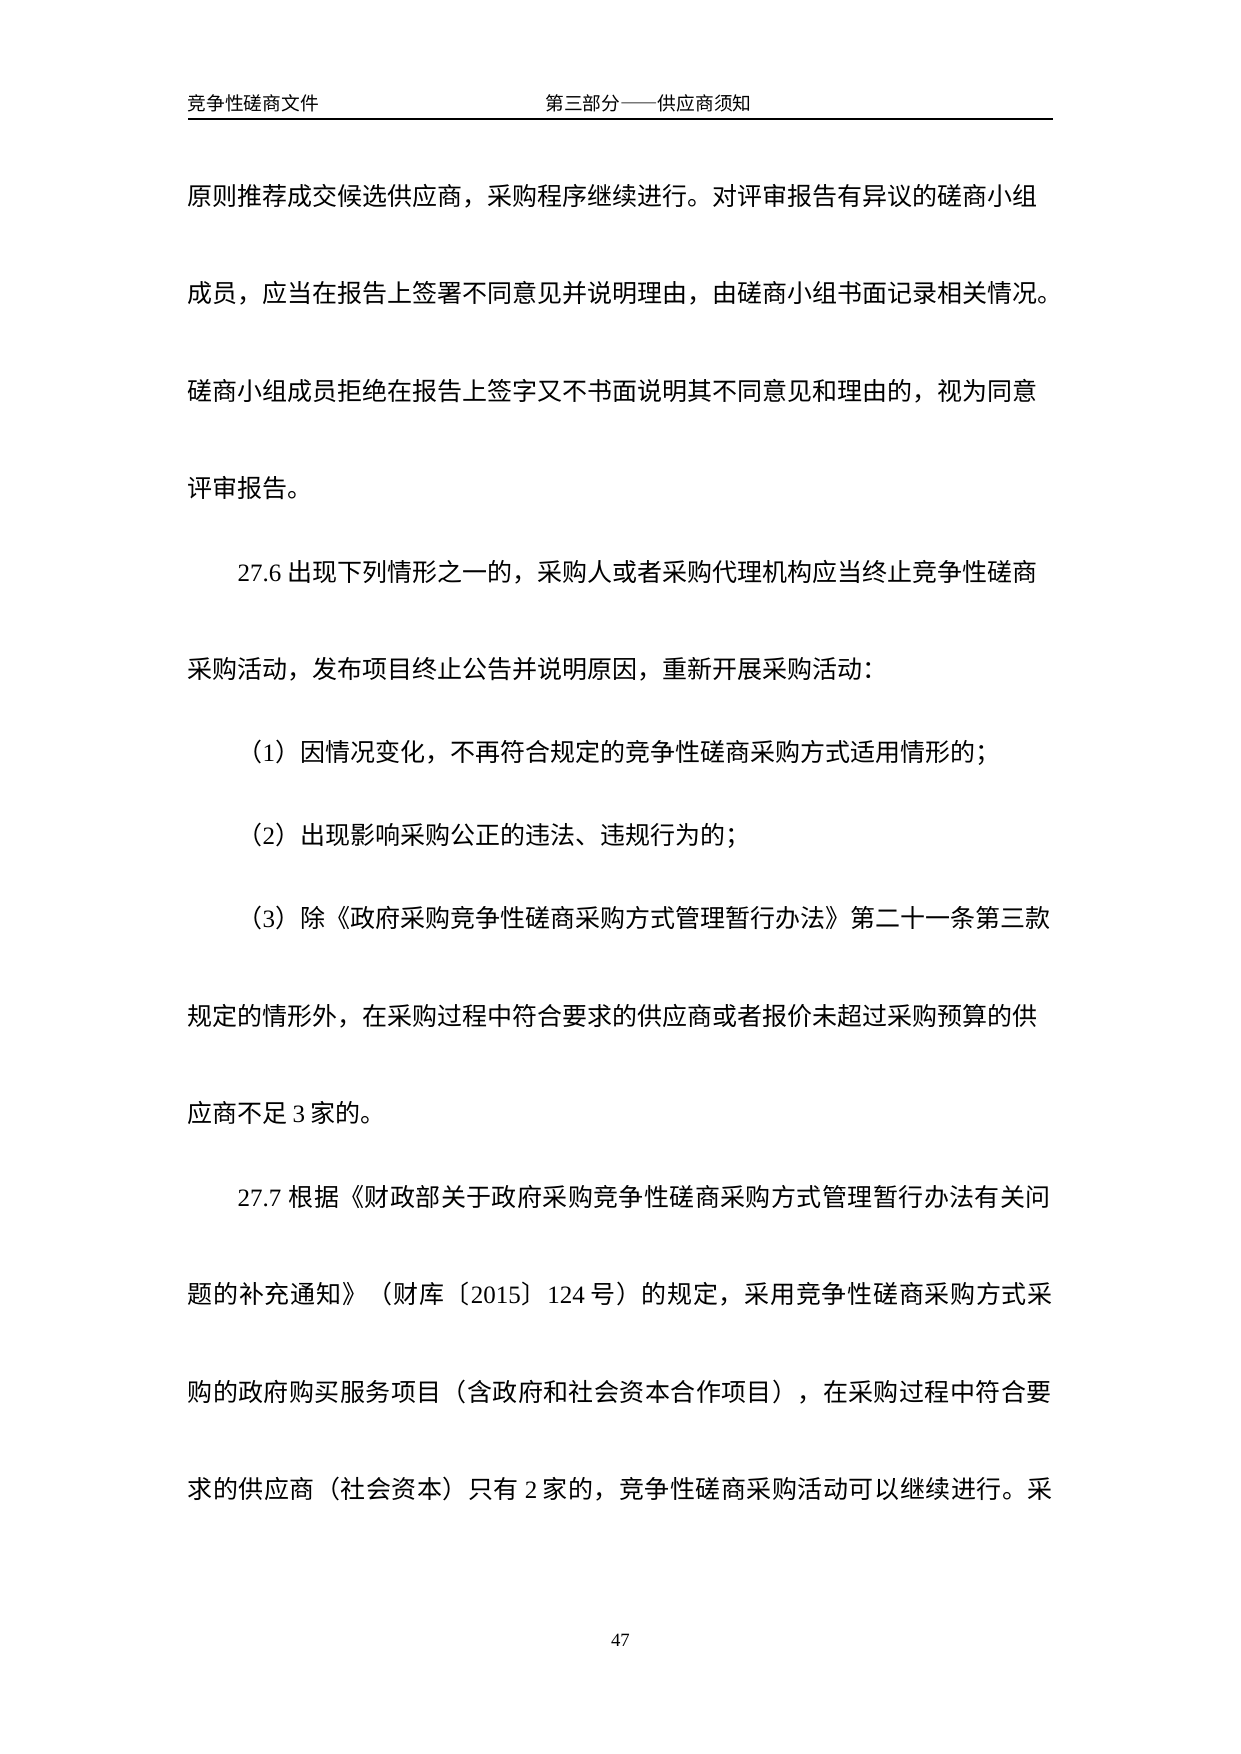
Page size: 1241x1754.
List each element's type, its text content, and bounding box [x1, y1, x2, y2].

text （2）出现影响采购公正的违法、违规行为的； [187, 801, 1053, 866]
text 27.6 出现下列情形之一的，采购人或者采购代理机构应当终止竞争性磋商采购活动，发布项目终止公告并说明原因，重新开展采购活动： [187, 538, 1053, 700]
text （3）除《政府采购竞争性磋商采购方式管理暂行办法》第二十一条第三款规定的情形外，在采购过程中符合要求的供应商或者报价未超过采购预算的供应商不足3家的。 [187, 884, 1053, 1144]
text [187, 1163, 1053, 1520]
text （1）因情况变化，不再符合规定的竞争性磋商采购方式适用情形的； [187, 718, 1053, 783]
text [187, 162, 1053, 519]
